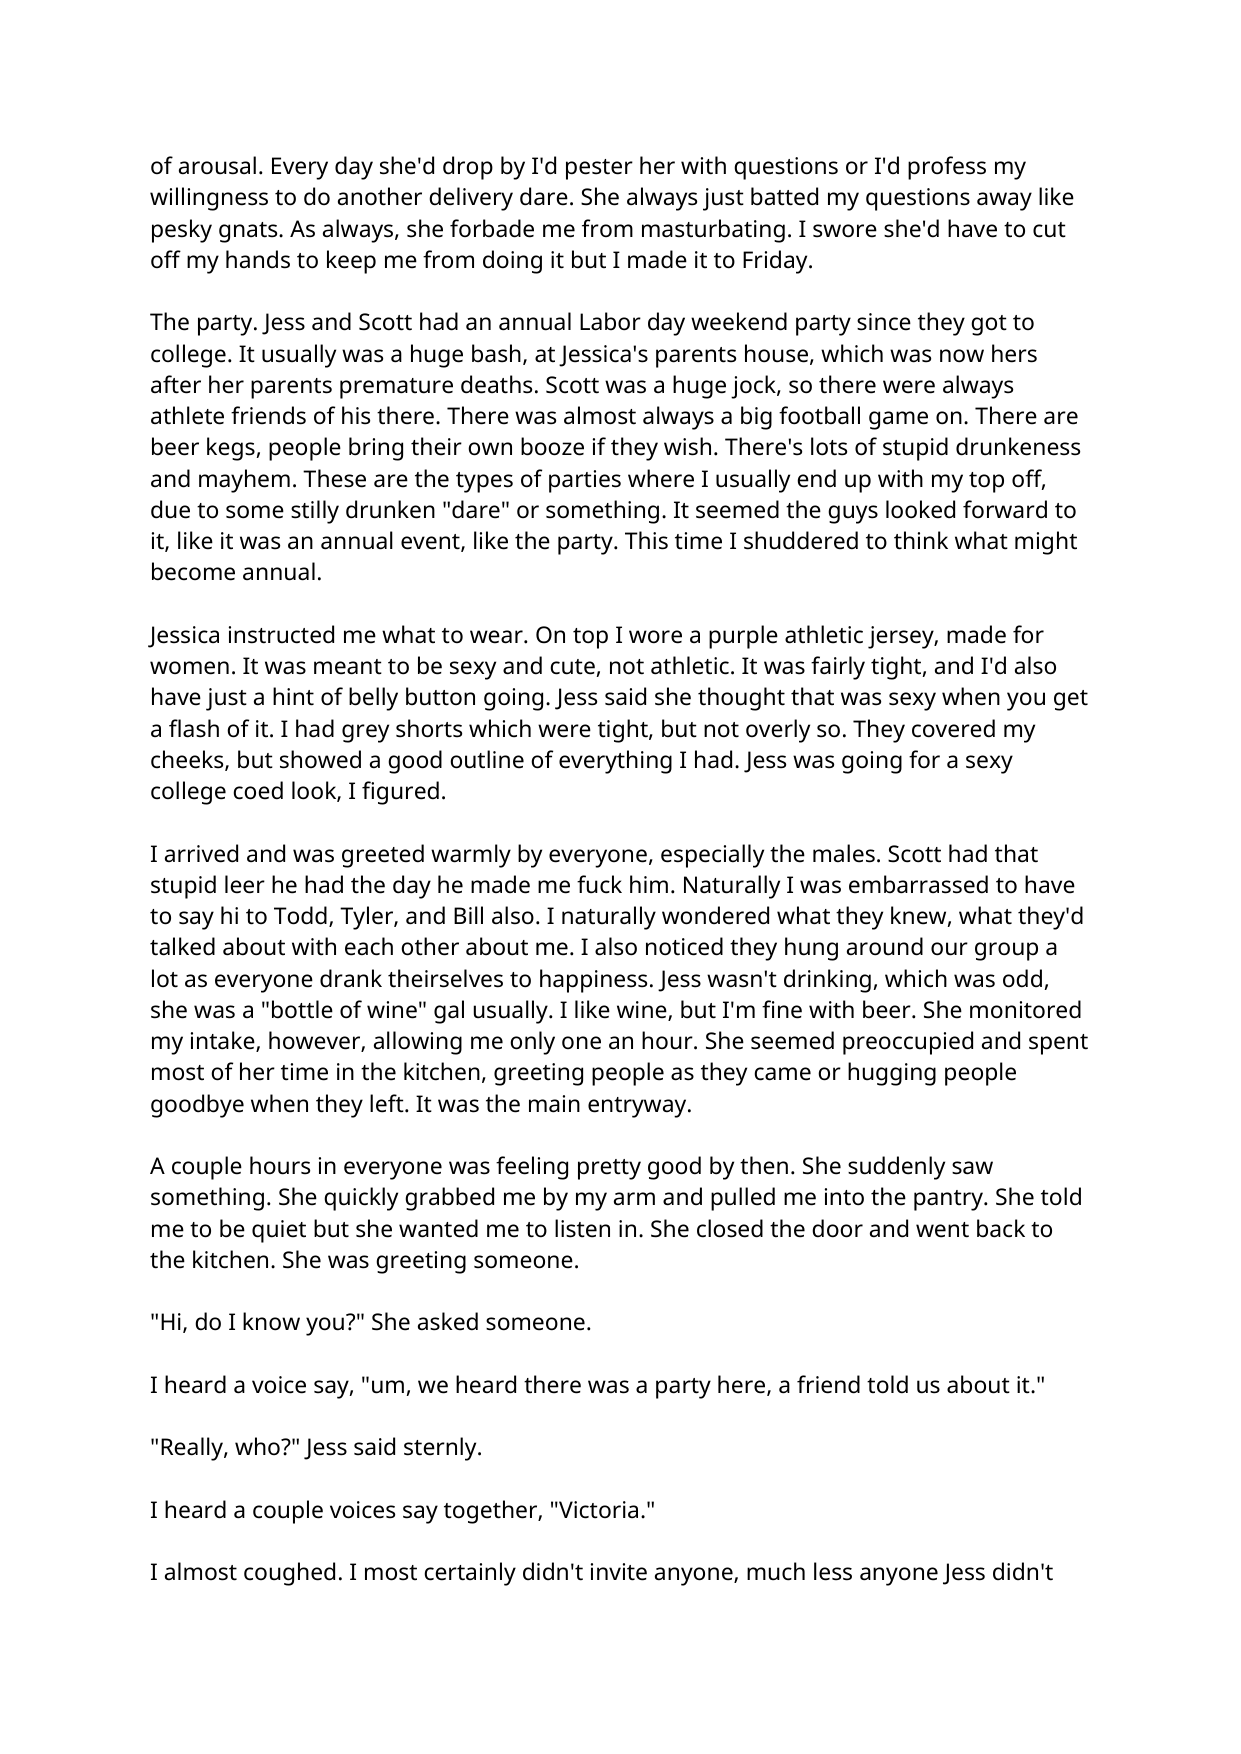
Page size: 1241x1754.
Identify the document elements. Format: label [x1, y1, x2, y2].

text [150, 150, 1090, 1587]
